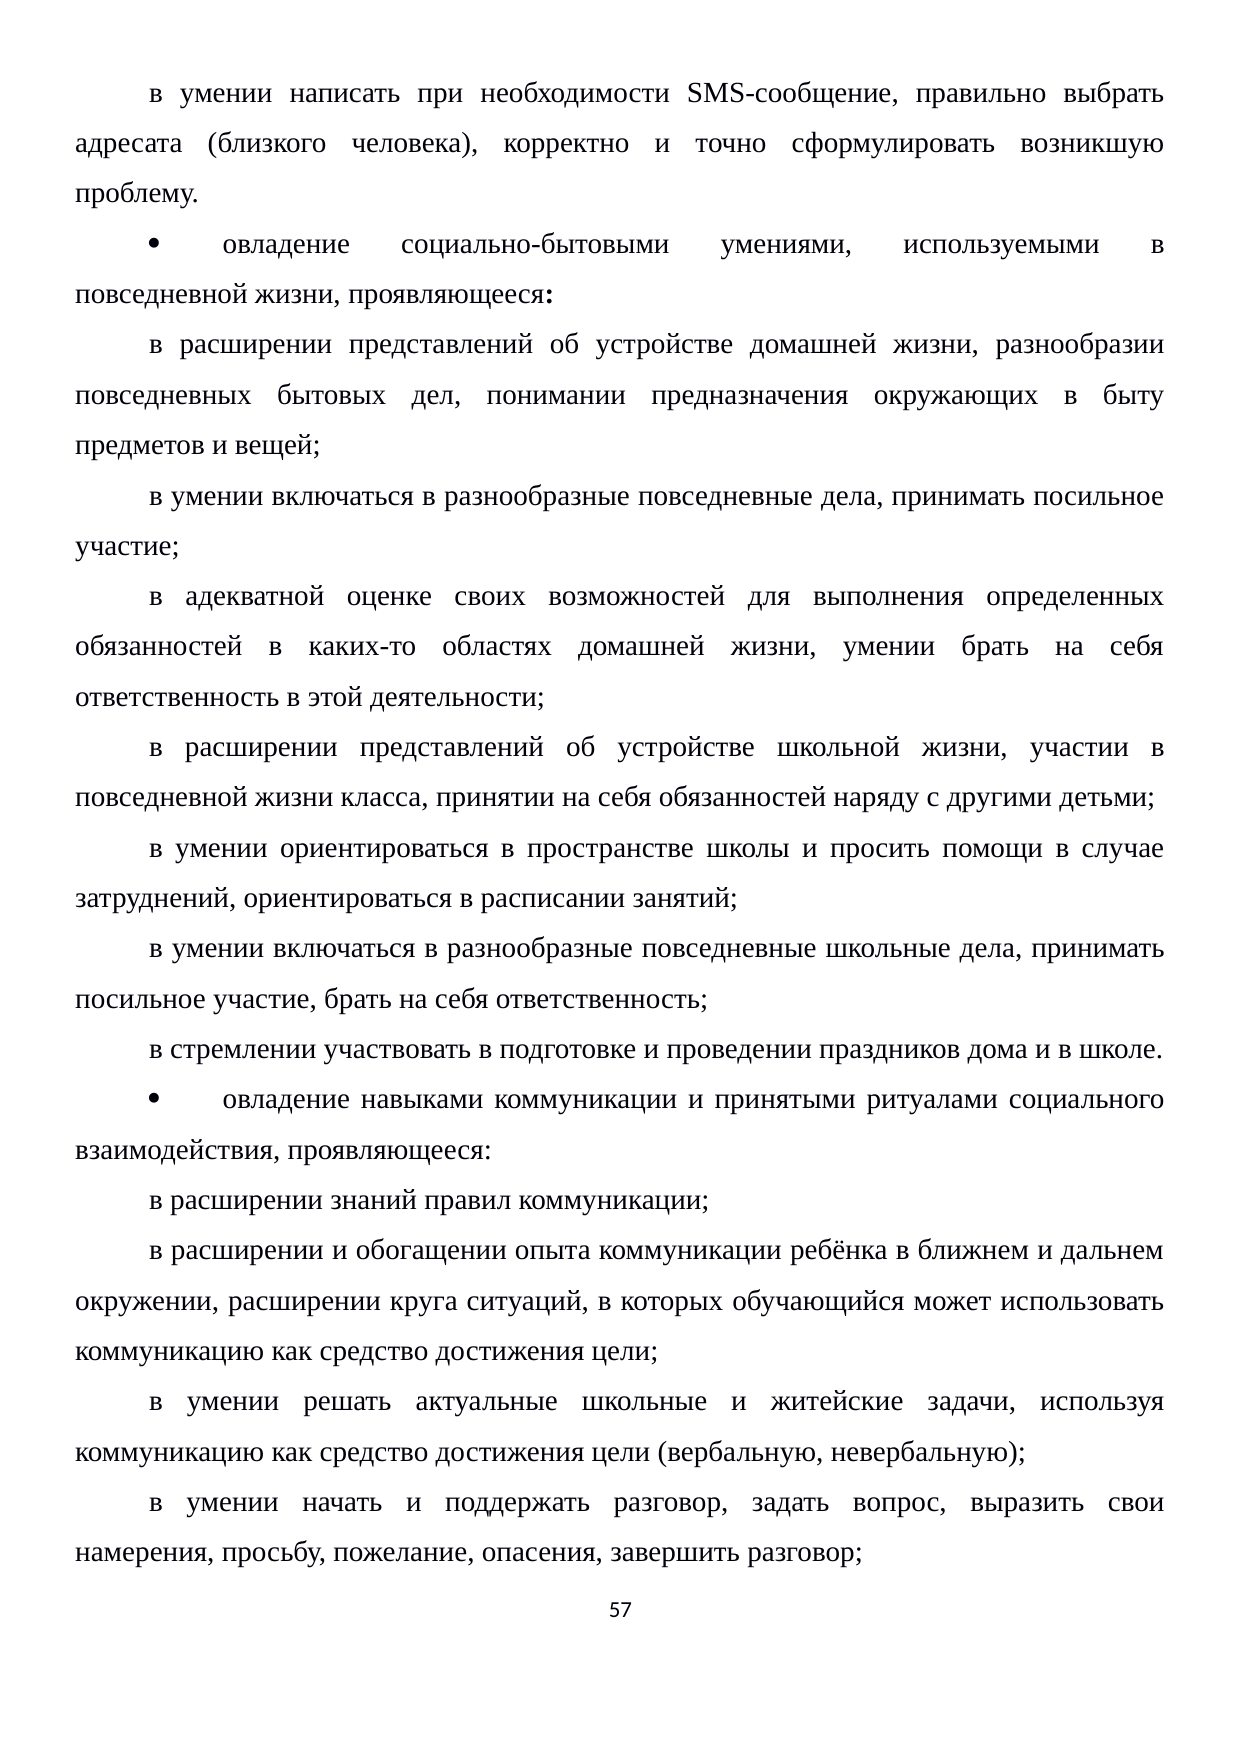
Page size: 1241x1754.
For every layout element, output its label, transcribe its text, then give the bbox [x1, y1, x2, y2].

text в умении решать актуальные школьные и житейские задачи, используя коммуникацию как средство достижения цели (вербальную, невербальную); [75, 1383, 1165, 1467]
text в расширении представлений об устройстве домашней жизни, разнообразии повседневных бытовых дел, понимании предназначения окружающих в быту предметов и вещей; [75, 327, 1165, 461]
text в умении ориентироваться в пространстве школы и просить помощи в случае затруднений, ориентироваться в расписании занятий; [75, 830, 1165, 914]
text в умении написать при необходимости SMS-сообщение, правильно выбрать адресата (близкого человека), корректно и точно сформулировать возникшую проблему. [75, 75, 1165, 209]
list овладение социально-бытовыми умениями, используемыми в повседневной жизни, проявляющееся: [75, 226, 1165, 310]
text в умении включаться в разнообразные повседневные дела, принимать посильное участие; [75, 478, 1165, 561]
text в расширении и обогащении опыта коммуникации ребёнка в ближнем и дальнем окружении, расширении круга ситуаций, в которых обучающийся может использовать коммуникацию как средство достижения цели; [75, 1232, 1165, 1367]
list овладение навыками коммуникации и принятыми ритуалами социального взаимодействия, проявляющееся: [75, 1081, 1165, 1165]
text в адекватной оценке своих возможностей для выполнения определенных обязанностей в каких-то областях домашней жизни, умении брать на себя ответственность в этой деятельности; [75, 578, 1165, 712]
text в расширении знаний правил коммуникации; [75, 1182, 1165, 1216]
text в умении включаться в разнообразные повседневные школьные дела, принимать посильное участие, брать на себя ответственность; [75, 930, 1165, 1014]
text в расширении представлений об устройстве школьной жизни, участии в повседневной жизни класса, принятии на себя обязанностей наряду с другими детьми; [75, 729, 1165, 813]
text в умении начать и поддержать разговор, задать вопрос, выразить свои намерения, просьбу, пожелание, опасения, завершить разговор; [75, 1484, 1165, 1568]
text в стремлении участвовать в подготовке и проведении праздников дома и в школе. [75, 1031, 1165, 1064]
